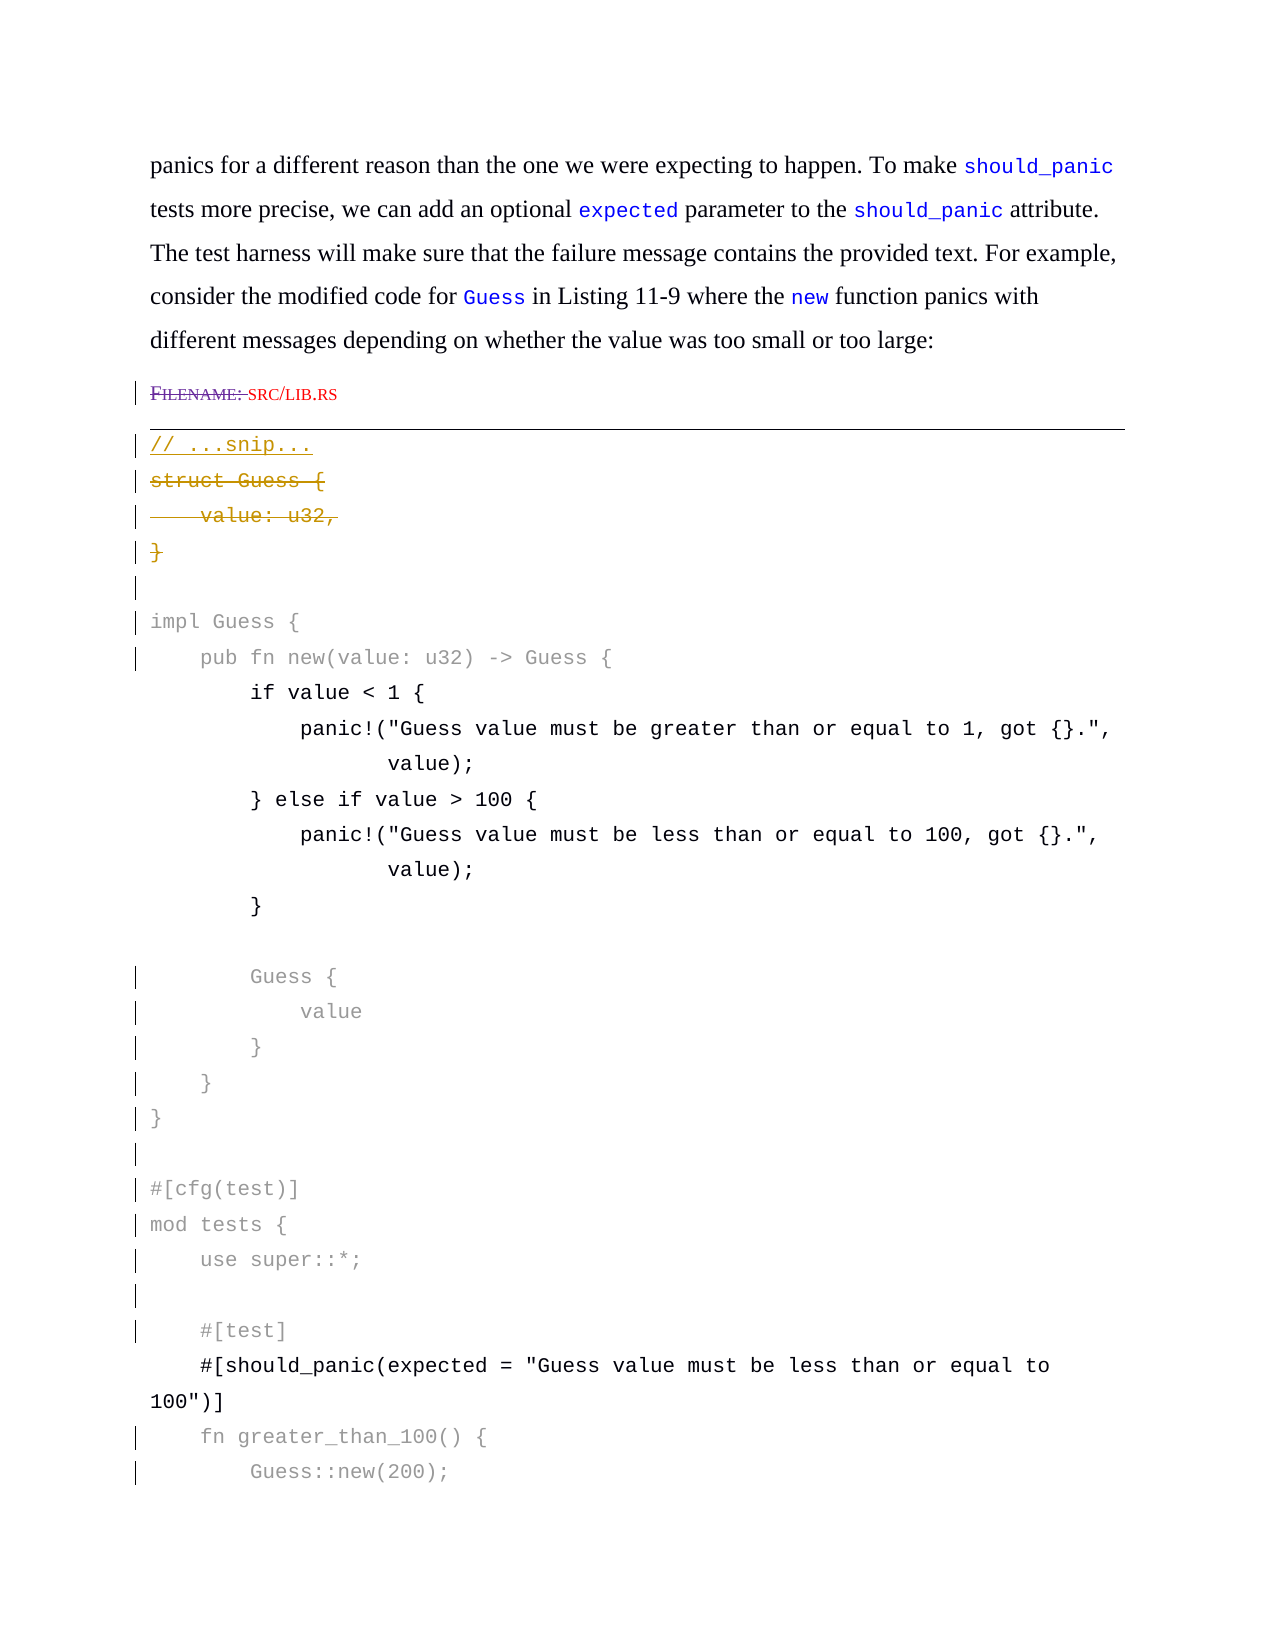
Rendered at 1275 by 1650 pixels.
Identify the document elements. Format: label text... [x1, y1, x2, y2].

text fn greater_than_100() { [150, 1426, 1125, 1450]
text #[cfg(test)] [150, 1178, 1125, 1202]
text pub fn new(value: u32) -> Guess { [150, 647, 1125, 671]
text src/lib.rs [150, 381, 1125, 405]
text mod tests { [150, 1213, 1125, 1237]
text value); [150, 859, 1125, 883]
text Guess { [150, 966, 1125, 989]
text Guess::new(200); [150, 1461, 1125, 1485]
text #[test] [150, 1320, 1125, 1343]
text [150, 150, 1125, 354]
text } [150, 1072, 1125, 1096]
text panic!("Guess value must be greater than or equal to 1, got {}.", [150, 718, 1125, 741]
text } else if value > 100 { [150, 788, 1125, 812]
text #[should_panic(expected = "Guess value must be less than or equal to 100")] [150, 1355, 1125, 1414]
text use super::*; [150, 1249, 1125, 1273]
text } [150, 1107, 1125, 1131]
text if value < 1 { [150, 682, 1125, 706]
text } [150, 895, 1125, 918]
text value); [150, 753, 1125, 777]
text } [150, 1036, 1125, 1060]
text panic!("Guess value must be less than or equal to 100, got {}.", [150, 824, 1125, 848]
text value [150, 1001, 1125, 1025]
text impl Guess { [150, 611, 1125, 635]
